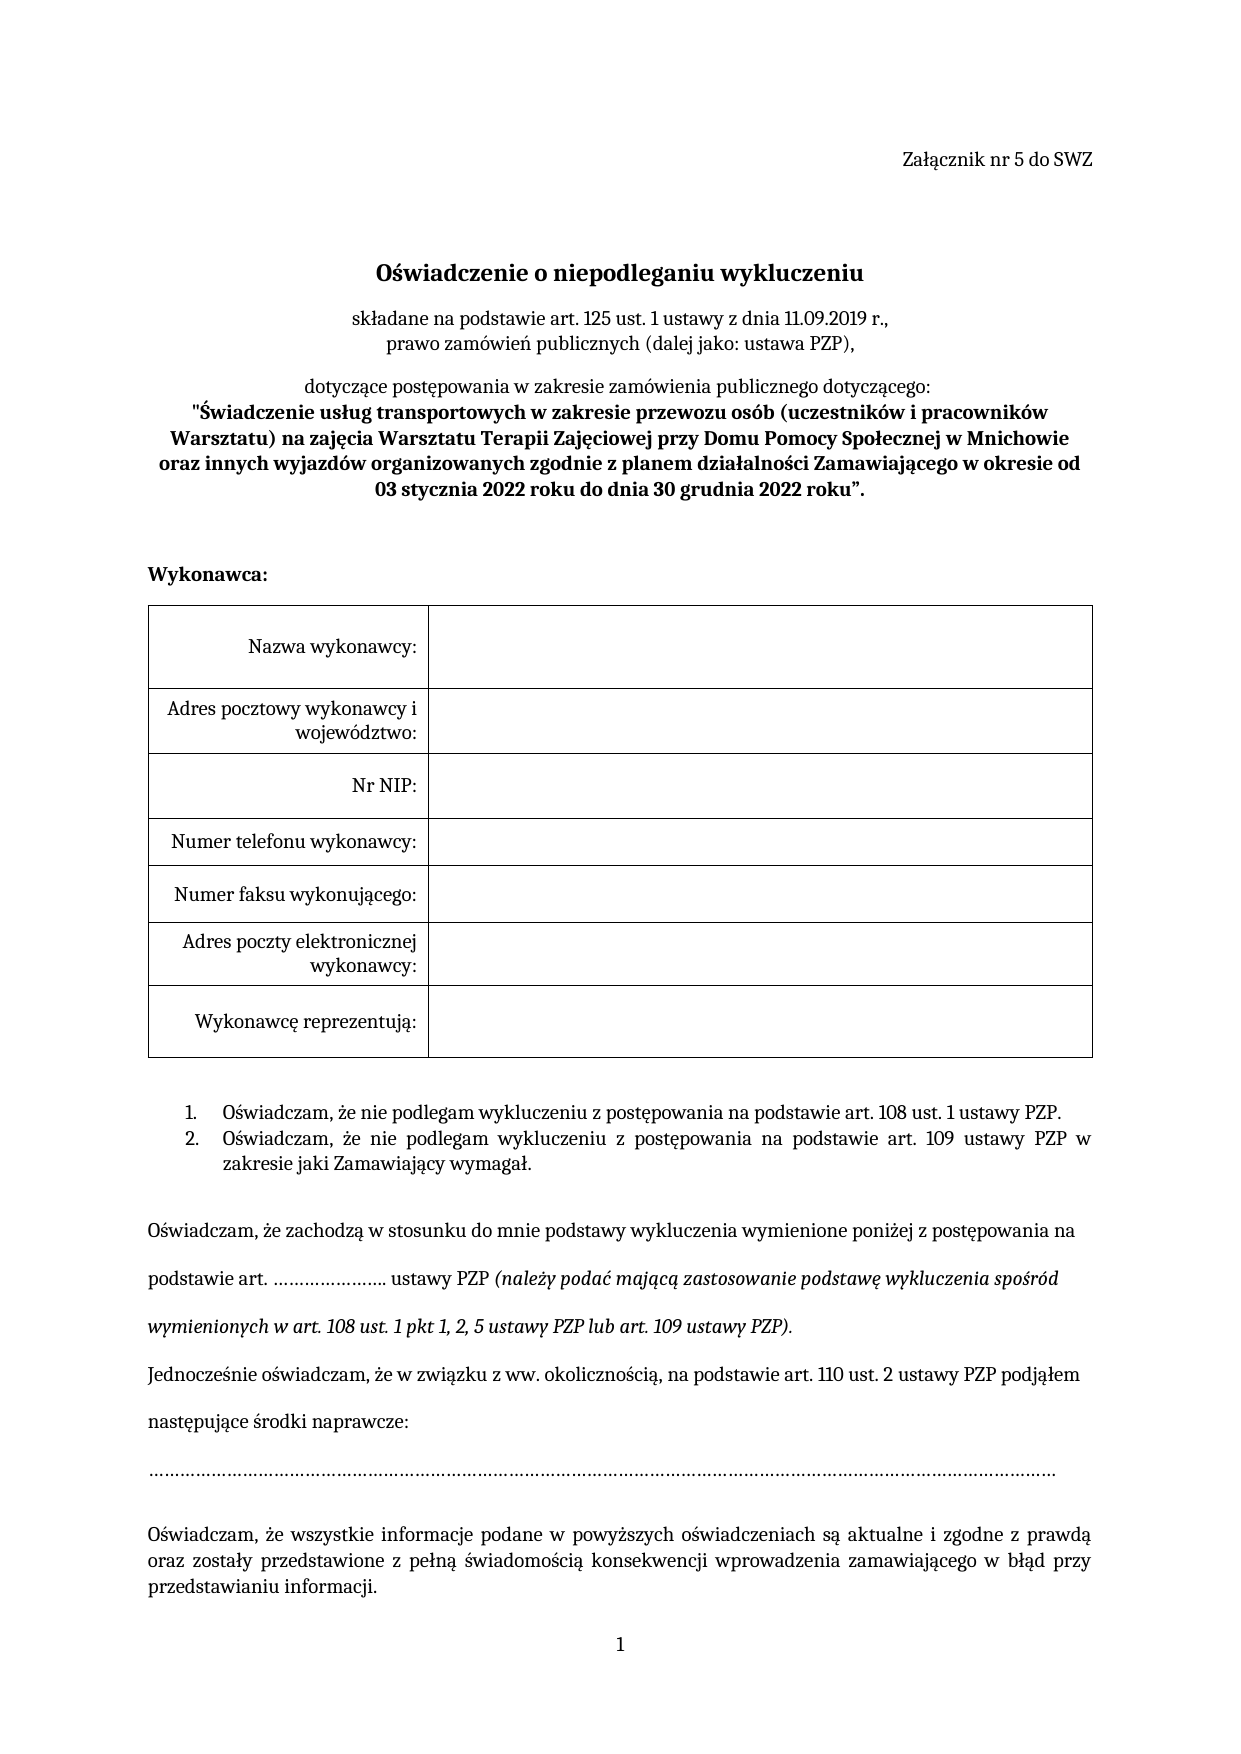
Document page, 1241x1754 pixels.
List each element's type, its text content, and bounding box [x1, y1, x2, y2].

text dotyczące postępowania w zakresie zamówienia publicznego dotyczącego: "Świadczenie usług transportowych w zakresie przewozu osób (uczestników i pracowników Warsztatu) na zajęcia Warsztatu Terapii Zajęciowej przy Domu Pomocy Społecznej w Mnichowie oraz innych wyjazdów organizowanych zgodnie z planem działalności Zamawiającego w okresie od 03 stycznia 2022 roku do dnia 30 grudnia 2022 roku”. [148, 374, 1093, 502]
table_cell Nr NIP: [149, 754, 428, 818]
table_cell Adres poczty elektronicznej wykonawcy: [149, 923, 428, 985]
table_cell [429, 819, 1092, 865]
table_header Nazwa wykonawcy: [149, 606, 428, 688]
table_cell Wykonawcę reprezentują: [149, 986, 428, 1057]
list Oświadczam, że nie podlegam wykluczeniu z postępowania na podstawie art. 108 ust. 1 ustawy PZP. [185, 1100, 1093, 1124]
table_cell [429, 866, 1092, 922]
text Oświadczenie o niepodleganiu wykluczeniu [148, 258, 1093, 287]
table_cell [429, 986, 1092, 1057]
text Załącznik nr 5 do SWZ [148, 148, 1093, 197]
table_cell Numer telefonu wykonawcy: [149, 819, 428, 865]
text Wykonawca: [148, 563, 1093, 587]
table_cell Numer faksu wykonującego: [149, 866, 428, 922]
table_cell [429, 754, 1092, 818]
text Oświadczam, że zachodzą w stosunku do mnie podstawy wykluczenia wymienione poniżej z postępowania na podstawie art. …………………. ustawy PZP (należy podać mającą zastosowanie podstawę wykluczenia spośród wymienionych w art. 108 ust. 1 pkt 1, 2, 5 ustawy PZP lub art. 109 ustawy PZP). Jednocześnie oświadczam, że w związku z ww. okolicznością, na podstawie art. 110 ust. 2 ustawy PZP podjąłem następujące środki naprawcze: ………………………………………………………………………………………………………………………………………………………… [148, 1218, 1093, 1482]
table_cell [429, 923, 1092, 985]
table_cell Adres pocztowy wykonawcy i województwo: [149, 689, 428, 753]
table_cell [429, 689, 1092, 753]
table_header [429, 606, 1092, 688]
text składane na podstawie art. 125 ust. 1 ustawy z dnia 11.09.2019 r., prawo zamówień publicznych (dalej jako: ustawa PZP), [148, 306, 1093, 356]
list Oświadczam, że nie podlegam wykluczeniu z postępowania na podstawie art. 109 ustawy PZP w zakresie jaki Zamawiający wymagał. [185, 1126, 1093, 1176]
text Oświadczam, że wszystkie informacje podane w powyższych oświadczeniach są aktualne i zgodne z prawdą oraz zostały przedstawione z pełną świadomością konsekwencji wprowadzenia zamawiającego w błąd przy przedstawianiu informacji. [148, 1523, 1093, 1598]
